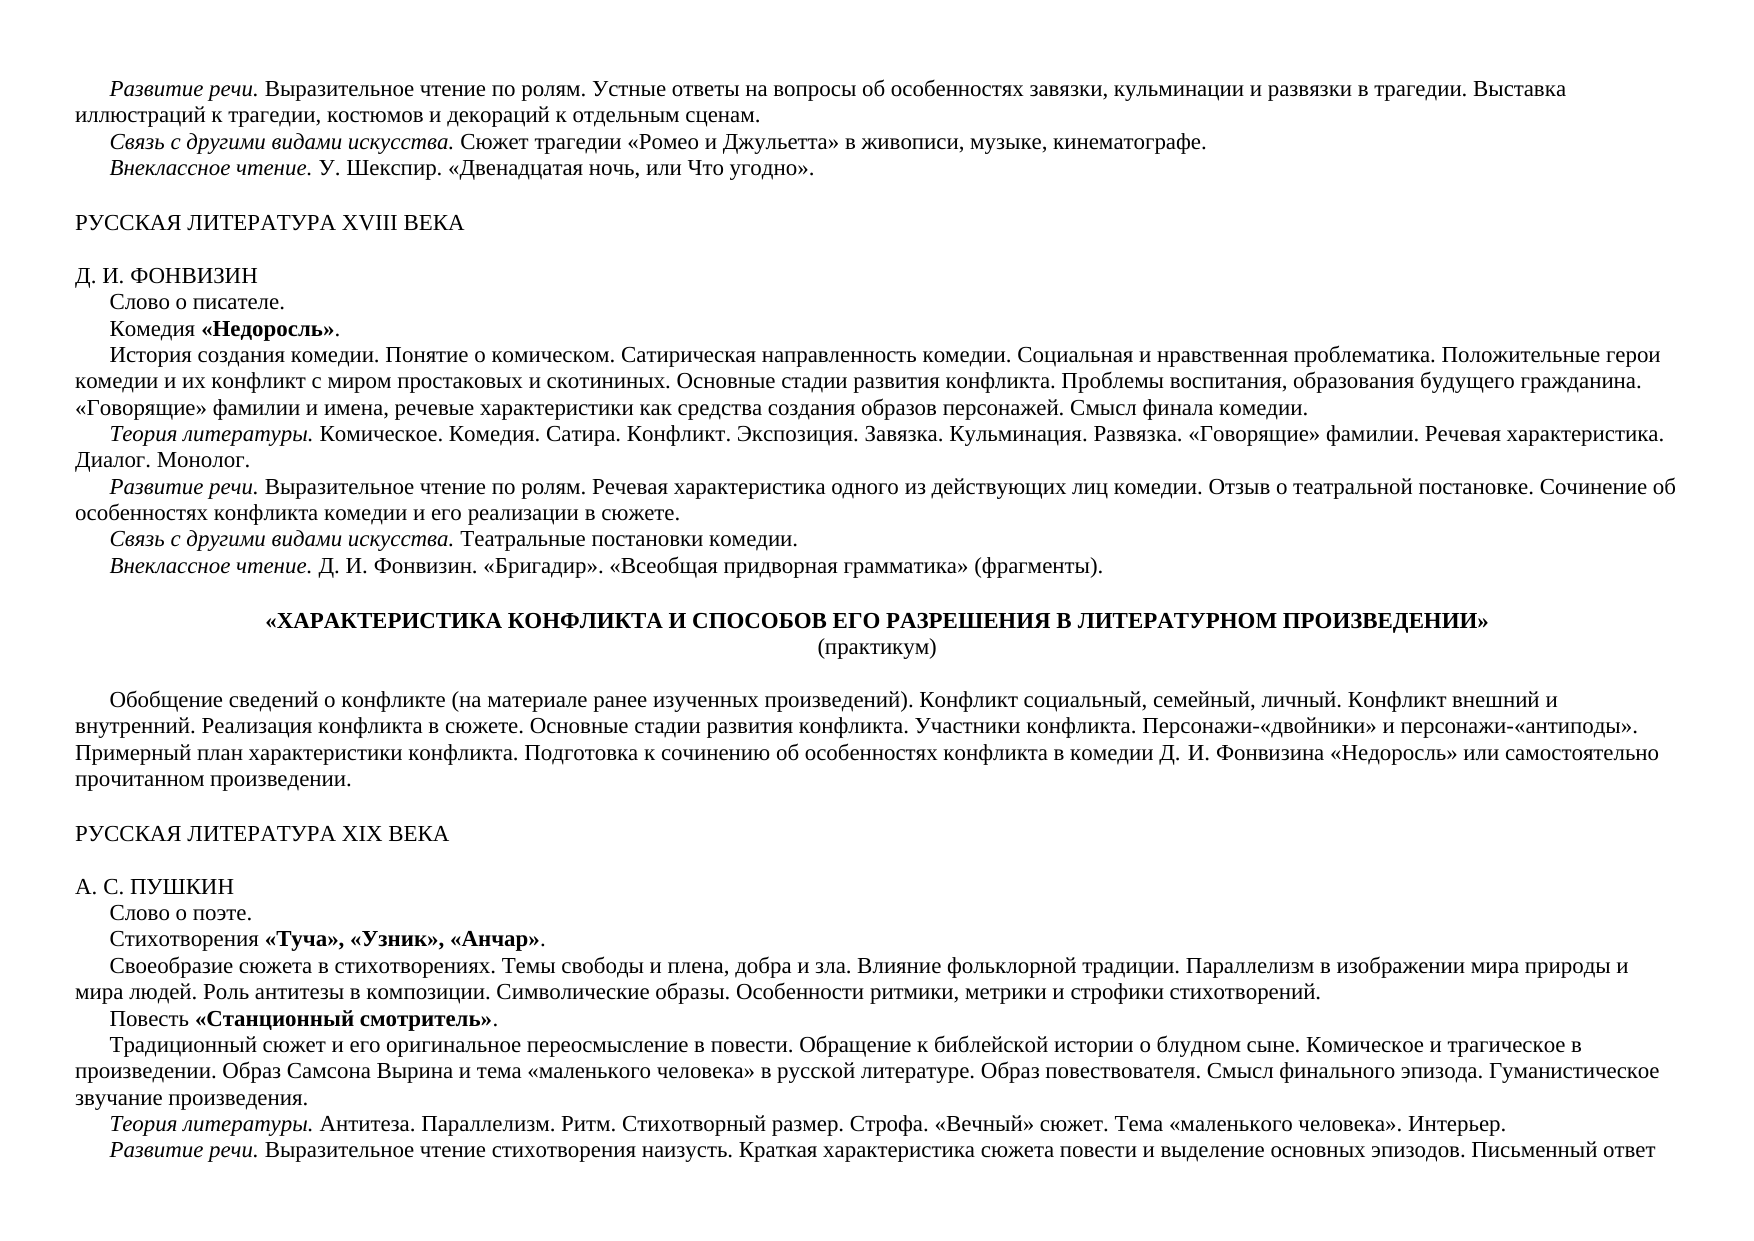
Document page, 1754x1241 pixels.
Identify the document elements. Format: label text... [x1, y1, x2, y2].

text РУССКАЯ ЛИТЕРАТУРА XVIII ВЕКА Д. И. ФОНВИЗИН [75, 209, 1679, 288]
text «ХАРАКТЕРИСТИКА КОНФЛИКТА И СПОСОБОВ ЕГО РАЗРЕШЕНИЯ В ЛИТЕРАТУРНОМ ПРОИЗВЕДЕНИИ» (практикум) [75, 607, 1679, 659]
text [75, 75, 1679, 209]
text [75, 899, 1679, 1163]
text Обобщение сведений о конфликте (на материале ранее изученных произведений). Конфликт социальный, семейный, личный. Конфликт внешний и внутренний. Реализация конфликта в сюжете. Основные стадии развития конфликта. Участники конфликта. Персонажи-«двойники» и персонажи-«антиподы». Примерный план характеристики конфликта. Подготовка к сочинению об особенностях конфликта в комедии Д. И. Фонвизина «Недоросль» или самостоятельно прочитанном произведении. [75, 659, 1679, 820]
text Слово о писателе. Комедия «Недоросль». История создания комедии. Понятие о комическом. Сатирическая направленность комедии. Социальная и нравственная проблематика. Положительные герои комедии и их конфликт с миром простаковых и скотининых. Основные стадии развития конфликта. Проблемы воспитания, образования будущего гражданина. «Говорящие» фамилии и имена, речевые характеристики как средства создания образов персонажей. Смысл финала комедии. Теория литературы. Комическое. Комедия. Сатира. Конфликт. Экспозиция. Завязка. Кульминация. Развязка. «Говорящие» фамилии. Речевая характеристика. Диалог. Монолог. Развитие речи. Выразительное чтение по ролям. Речевая характеристика одного из действующих лиц комедии. Отзыв о театральной постановке. Сочинение об особенностях конфликта комедии и его реализации в сюжете. Связь с другими видами искусства. Театральные постановки комедии. Внеклассное чтение. Д. И. Фонвизин. «Бригадир». «Всеобщая придворная грамматика» (фрагменты). [75, 288, 1679, 607]
text РУССКАЯ ЛИТЕРАТУРА XIX ВЕКА А. С. ПУШКИН [75, 820, 1679, 899]
